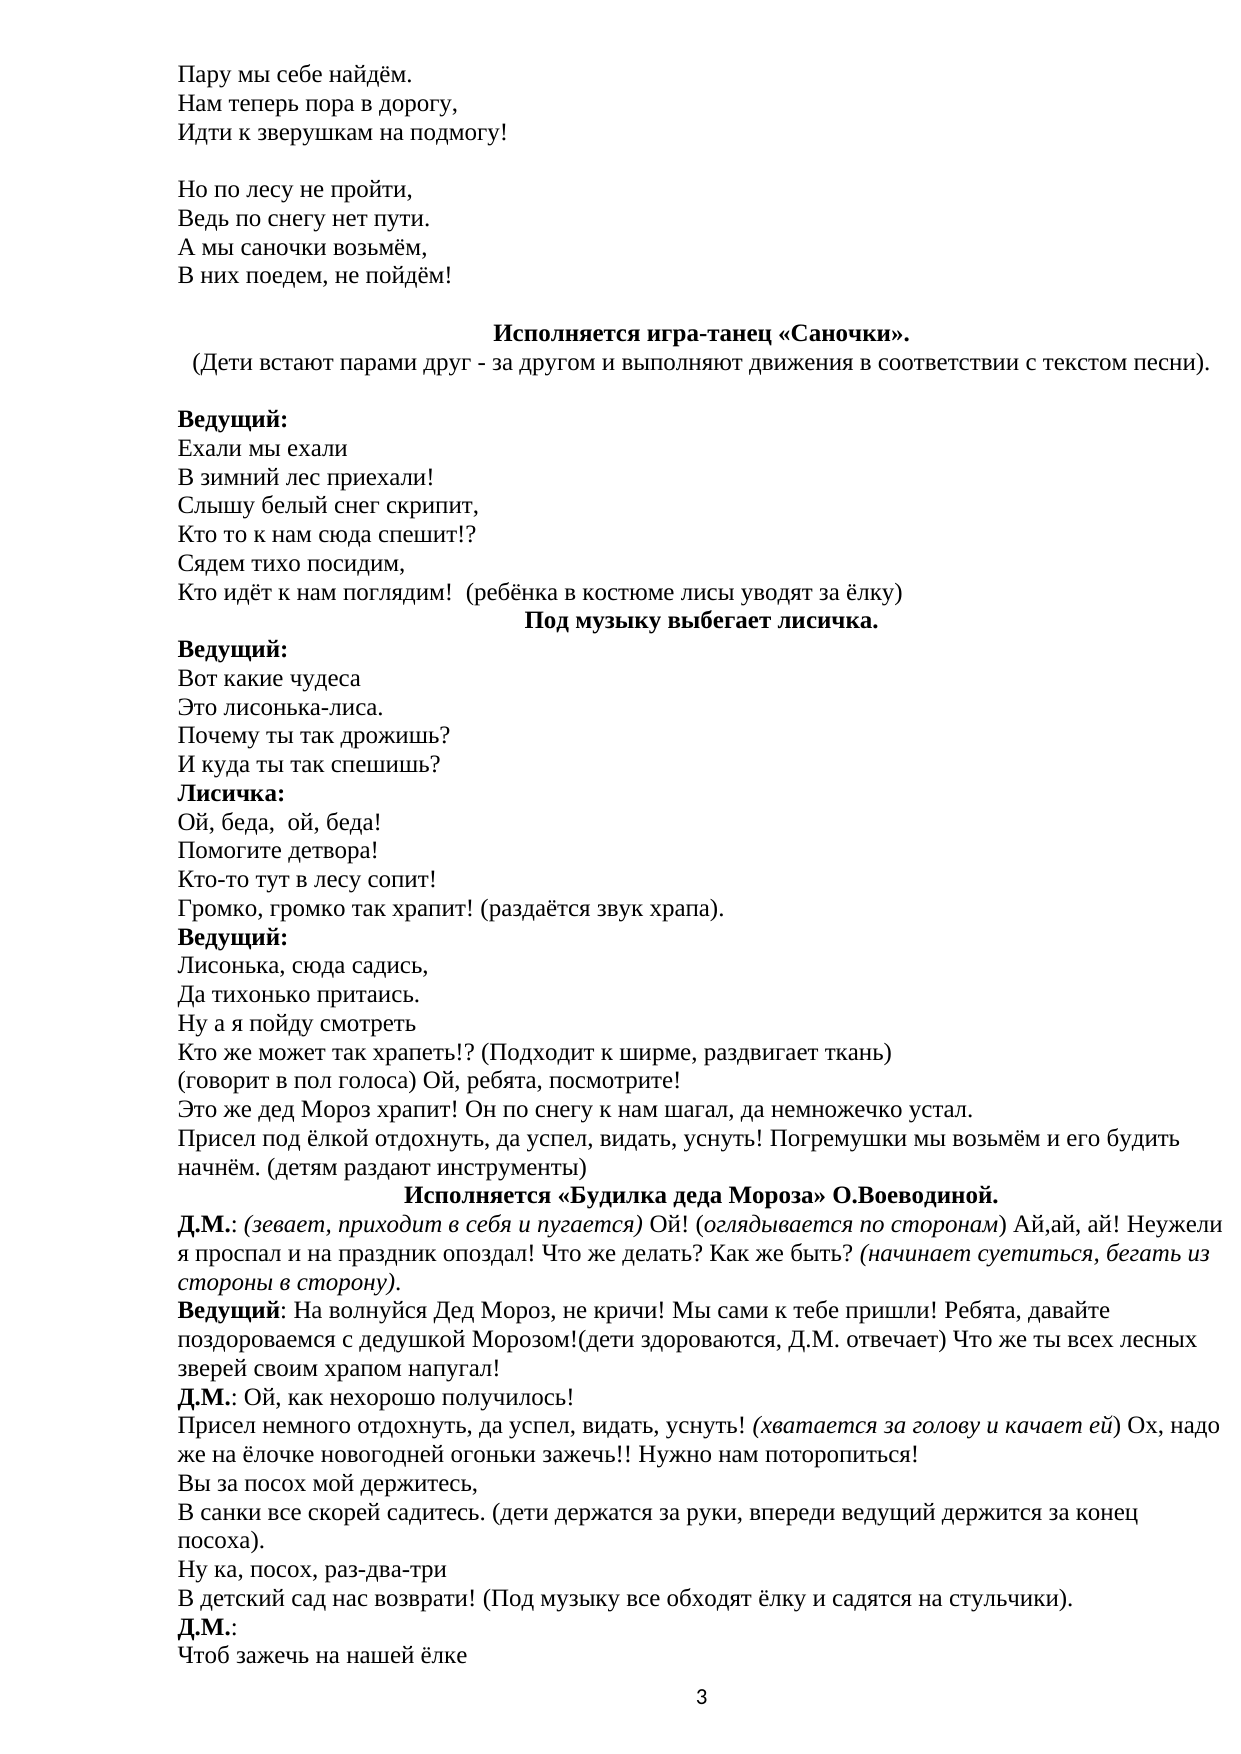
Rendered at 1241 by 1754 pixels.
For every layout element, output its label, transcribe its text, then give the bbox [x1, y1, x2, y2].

text Ну а я пойду смотреть [177, 1008, 1226, 1037]
text В них поедем, не пойдём! [177, 260, 1226, 289]
text Д.М.: (зевает, приходит в себя и пугается) Ой! (оглядывается по сторонам) Ай,ай, ай! Неужели я проспал и на праздник опоздал! Что же делать? Как же быть? (начинает суетиться, бегать из стороны в сторону). [177, 1209, 1226, 1295]
text (говорит в пол голоса) Ой, ребята, посмотрите! [177, 1065, 1226, 1094]
text А мы саночки возьмём, [177, 232, 1226, 260]
text Кто-то тут в лесу сопит! [177, 864, 1226, 893]
text Кто то к нам сюда спешит!? [177, 519, 1226, 548]
text Ведь по снегу нет пути. [177, 203, 1226, 232]
text Ехали мы ехали [177, 433, 1226, 462]
text Сядем тихо посидим, [177, 548, 1226, 577]
text Громко, громко так храпит! (раздаётся звук храпа). [177, 893, 1226, 922]
text Ведущий: [177, 404, 1226, 433]
text Лисонька, сюда садись, [177, 950, 1226, 979]
text Присел немного отдохнуть, да успел, видать, уснуть! (хватается за голову и качает ей) Ох, надо же на ёлочке новогодней огоньки зажечь!! Нужно нам поторопиться! [177, 1410, 1226, 1468]
text И куда ты так спешишь? [177, 749, 1226, 778]
text Исполняется «Будилка деда Мороза» О.Воеводиной. [177, 1180, 1226, 1209]
text В детский сад нас возврати! (Под музыку все обходят ёлку и садятся на стульчики). [177, 1583, 1226, 1612]
text Ведущий: На волнуйся Дед Мороз, не кричи! Мы сами к тебе пришли! Ребята, давайте поздороваемся с дедушкой Морозом!(дети здороваются, Д.М. отвечает) Что же ты всех лесных зверей своим храпом напугал! [177, 1295, 1226, 1382]
text Под музыку выбегает лисичка. [177, 605, 1226, 634]
text Ну ка, посох, раз-два-три [177, 1554, 1226, 1583]
text Пару мы себе найдём. [177, 59, 1226, 88]
text Кто идёт к нам поглядим! (ребёнка в костюме лисы уводят за ёлку) [177, 577, 1226, 605]
text Д.М.: Ой, как нехорошо получилось! [177, 1382, 1226, 1410]
text Это лисонька-лиса. [177, 692, 1226, 720]
text Это же дед Мороз храпит! Он по снегу к нам шагал, да немножечко устал. [177, 1094, 1226, 1123]
text (Дети встают парами друг - за другом и выполняют движения в соответствии с текстом песни). [177, 347, 1226, 375]
text Чтоб зажечь на нашей ёлке [177, 1640, 1226, 1669]
text Но по лесу не пройти, [177, 174, 1226, 203]
text Д.М.: [177, 1612, 1226, 1640]
text Нам теперь пора в дорогу, [177, 88, 1226, 117]
text Вы за посох мой держитесь, [177, 1468, 1226, 1497]
text Помогите детвора! [177, 835, 1226, 864]
text Вот какие чудеса [177, 663, 1226, 692]
text Ведущий: [177, 922, 1226, 950]
text Кто же может так храпеть!? (Подходит к ширме, раздвигает ткань) [177, 1037, 1226, 1065]
text Ведущий: [177, 634, 1226, 663]
text Исполняется игра-танец «Саночки». [177, 318, 1226, 347]
text Присел под ёлкой отдохнуть, да успел, видать, уснуть! Погремушки мы возьмём и его будить начнём. (детям раздают инструменты) [177, 1123, 1226, 1180]
text Слышу белый снег скрипит, [177, 490, 1226, 519]
text Идти к зверушкам на подмогу! [177, 117, 1226, 145]
text Ой, беда, ой, беда! [177, 807, 1226, 835]
text В зимний лес приехали! [177, 462, 1226, 490]
text Да тихонько притаись. [177, 979, 1226, 1008]
text Лисичка: [177, 778, 1226, 807]
text В санки все скорей садитесь. (дети держатся за руки, впереди ведущий держится за конец посоха). [177, 1497, 1226, 1554]
text Почему ты так дрожишь? [177, 720, 1226, 749]
